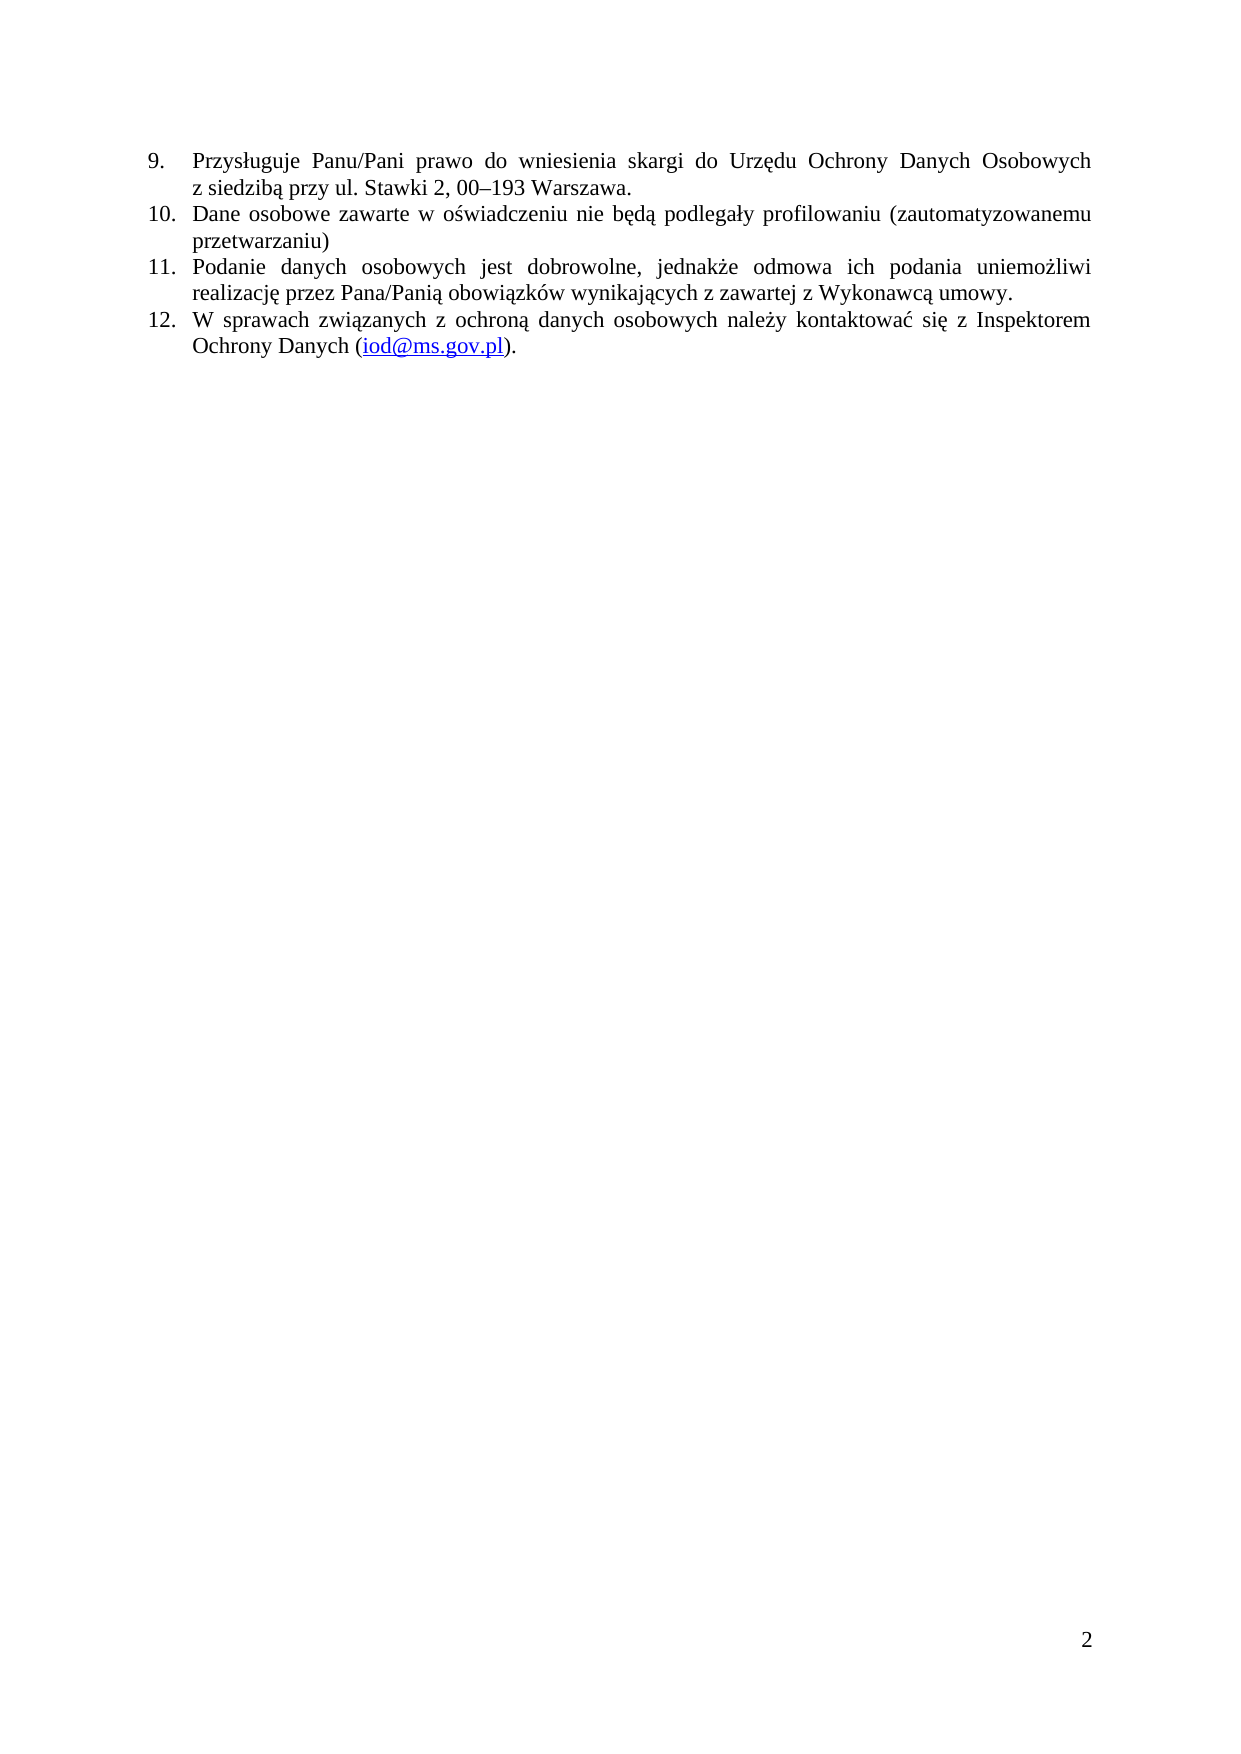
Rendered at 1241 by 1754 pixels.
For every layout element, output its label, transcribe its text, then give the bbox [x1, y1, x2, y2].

list Podanie danych osobowych jest dobrowolne, jednakże odmowa ich podania uniemożliwi realizację przez Pana/Panią obowiązków wynikających z zawartej z Wykonawcą umowy. [148, 253, 1093, 306]
list W sprawach związanych z ochroną danych osobowych należy kontaktować się z Inspektorem Ochrony Danych (iod@ms.gov.pl). [148, 306, 1093, 358]
list Przysługuje Panu/Pani prawo do wniesienia skargi do Urzędu Ochrony Danych Osobowych z siedzibą przy ul. Stawki 2, 00–193 Warszawa. [148, 148, 1093, 200]
list Dane osobowe zawarte w oświadczeniu nie będą podlegały profilowaniu (zautomatyzowanemu przetwarzaniu) [148, 200, 1093, 253]
